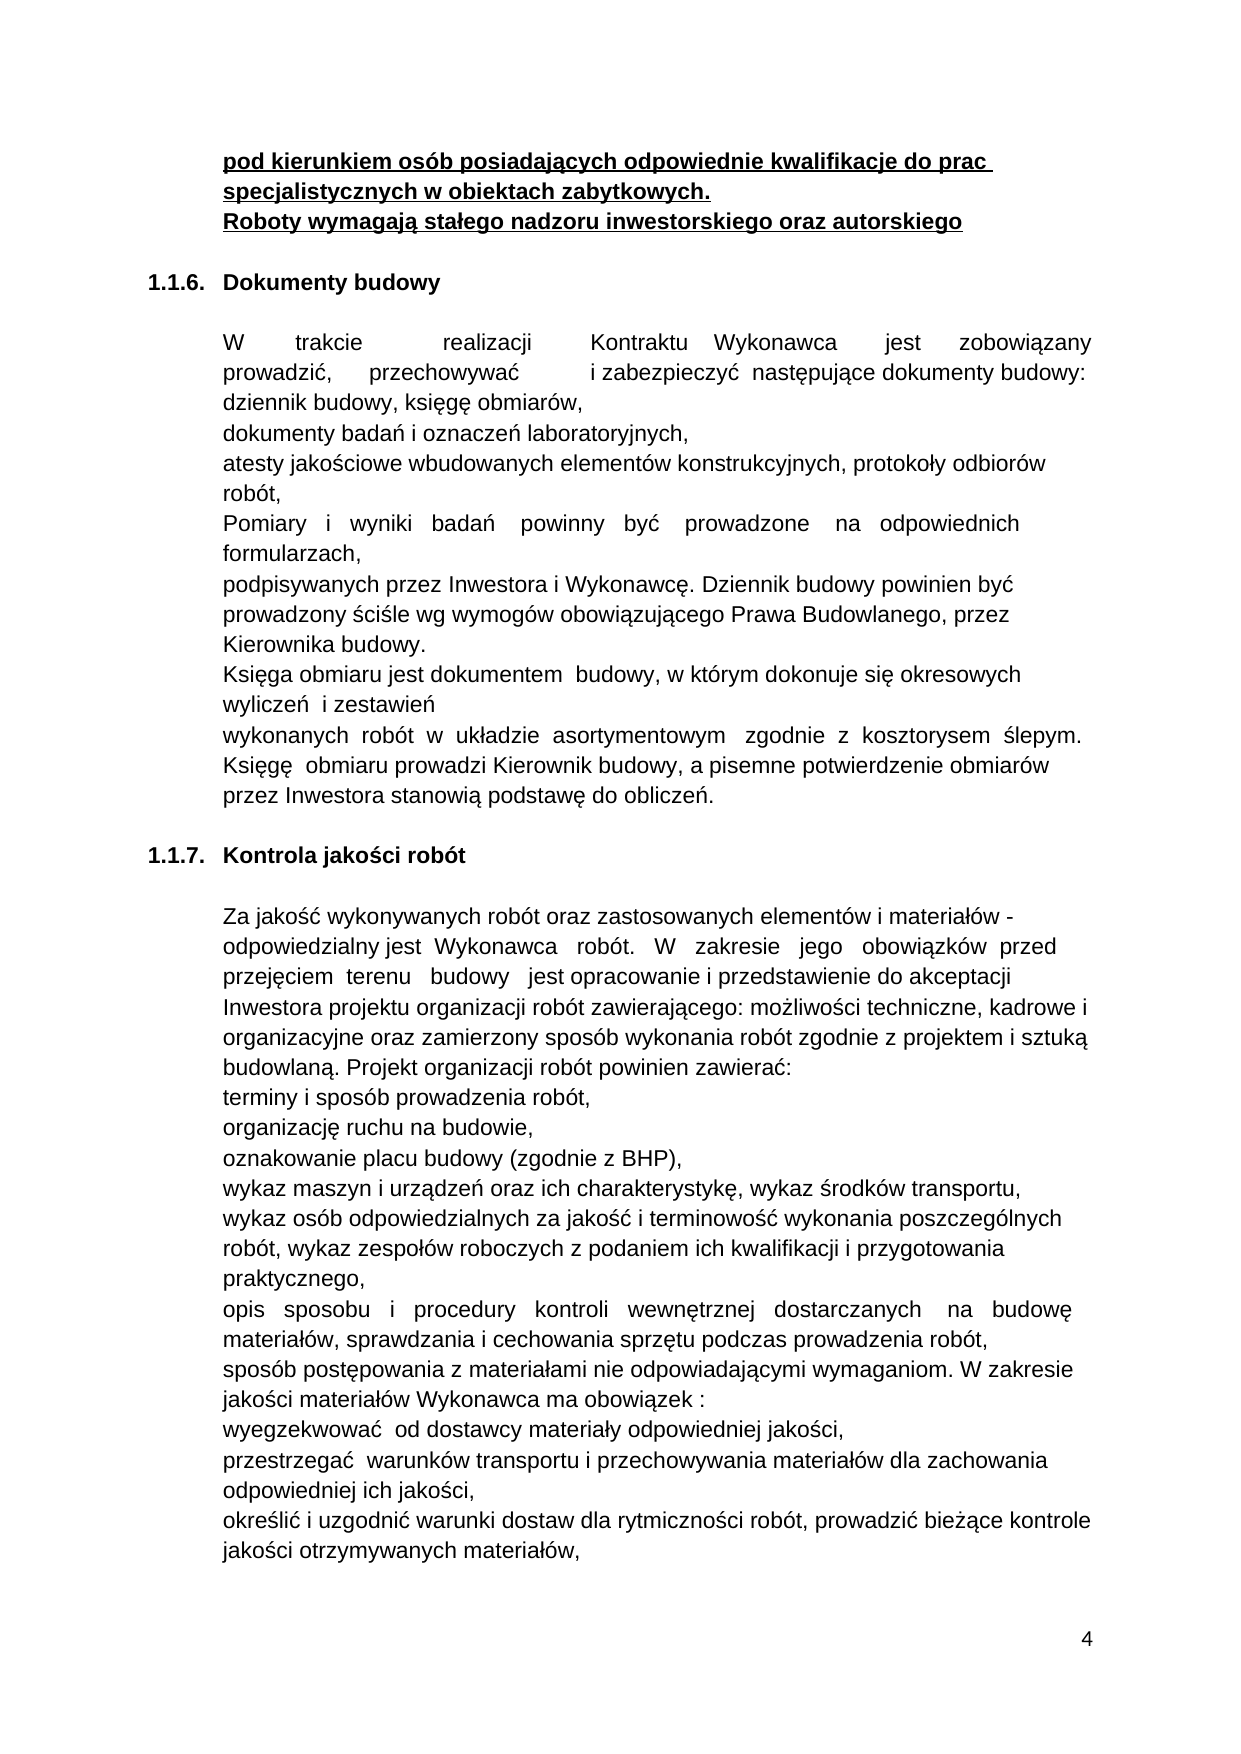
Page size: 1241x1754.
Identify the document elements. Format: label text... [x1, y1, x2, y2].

list sposób postępowania z materiałami nie odpowiadającymi wymaganiom. W zakresie jakości materiałów Wykonawca ma obowiązek : [223, 1356, 1093, 1412]
list dziennik budowy, księgę obmiarów, [223, 389, 1093, 416]
list wykaz osób odpowiedzialnych za jakość i terminowość wykonania poszczególnych robót, wykaz zespołów roboczych z podaniem ich kwalifikacji i przygotowania praktycznego, [223, 1205, 1093, 1292]
list organizację ruchu na budowie, [223, 1114, 1093, 1141]
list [223, 148, 1093, 204]
list atesty jakościowe wbudowanych elementów konstrukcyjnych, protokoły odbiorów robót, [223, 450, 1093, 506]
list oznakowanie placu budowy (zgodnie z BHP), [223, 1144, 1093, 1171]
list dokumenty badań i oznaczeń laboratoryjnych, [223, 419, 1093, 446]
list wykaz maszyn i urządzeń oraz ich charakterystykę, wykaz środków transportu, [223, 1175, 1093, 1201]
list Kontrola jakości robót [148, 842, 1093, 869]
list określić i uzgodnić warunki dostaw dla rytmiczności robót, prowadzić bieżące kontrole jakości otrzymywanych materiałów, [223, 1507, 1093, 1563]
list przestrzegać warunków transportu i przechowywania materiałów dla zachowania odpowiedniej ich jakości, [223, 1447, 1093, 1503]
list opis sposobu i procedury kontroli wewnętrznej dostarczanych na budowę materiałów, sprawdzania i cechowania sprzętu podczas prowadzenia robót, [223, 1296, 1093, 1352]
list Księga obmiaru jest dokumentem budowy, w którym dokonuje się okresowych wyliczeń i zestawień [223, 661, 1093, 718]
list wyegzekwować od dostawcy materiały odpowiedniej jakości, [223, 1416, 1093, 1443]
list wykonanych robót w układzie asortymentowym zgodnie z kosztorysem ślepym. Księgę obmiaru prowadzi Kierownik budowy, a pisemne potwierdzenie obmiarów przez Inwestora stanowią podstawę do obliczeń. [223, 722, 1093, 808]
list terminy i sposób prowadzenia robót, [223, 1084, 1093, 1110]
list podpisywanych przez Inwestora i Wykonawcę. Dziennik budowy powinien być prowadzony ściśle wg wymogów obowiązującego Prawa Budowlanego, przez Kierownika budowy. [223, 571, 1093, 657]
list Za jakość wykonywanych robót oraz zastosowanych elementów i materiałów - odpowiedzialny jest Wykonawca robót. W zakresie jego obowiązków przed przejęciem terenu budowy jest opracowanie i przedstawienie do akceptacji Inwestora projektu organizacji robót zawierającego: możliwości techniczne, kadrowe i organizacyjne oraz zamierzony sposób wykonania robót zgodnie z projektem i sztuką budowlaną. Projekt organizacji robót powinien zawierać: [223, 903, 1093, 1080]
list W trakcie realizacji Kontraktu Wykonawca jest zobowiązany prowadzić, przechowywać i zabezpieczyć następujące dokumenty budowy: [223, 329, 1093, 385]
list Pomiary i wyniki badań powinny być prowadzone na odpowiednich formularzach, [223, 510, 1093, 567]
list Dokumenty budowy [148, 268, 1093, 295]
list Roboty wymagają stałego nadzoru inwestorskiego oraz autorskiego [223, 208, 1093, 234]
